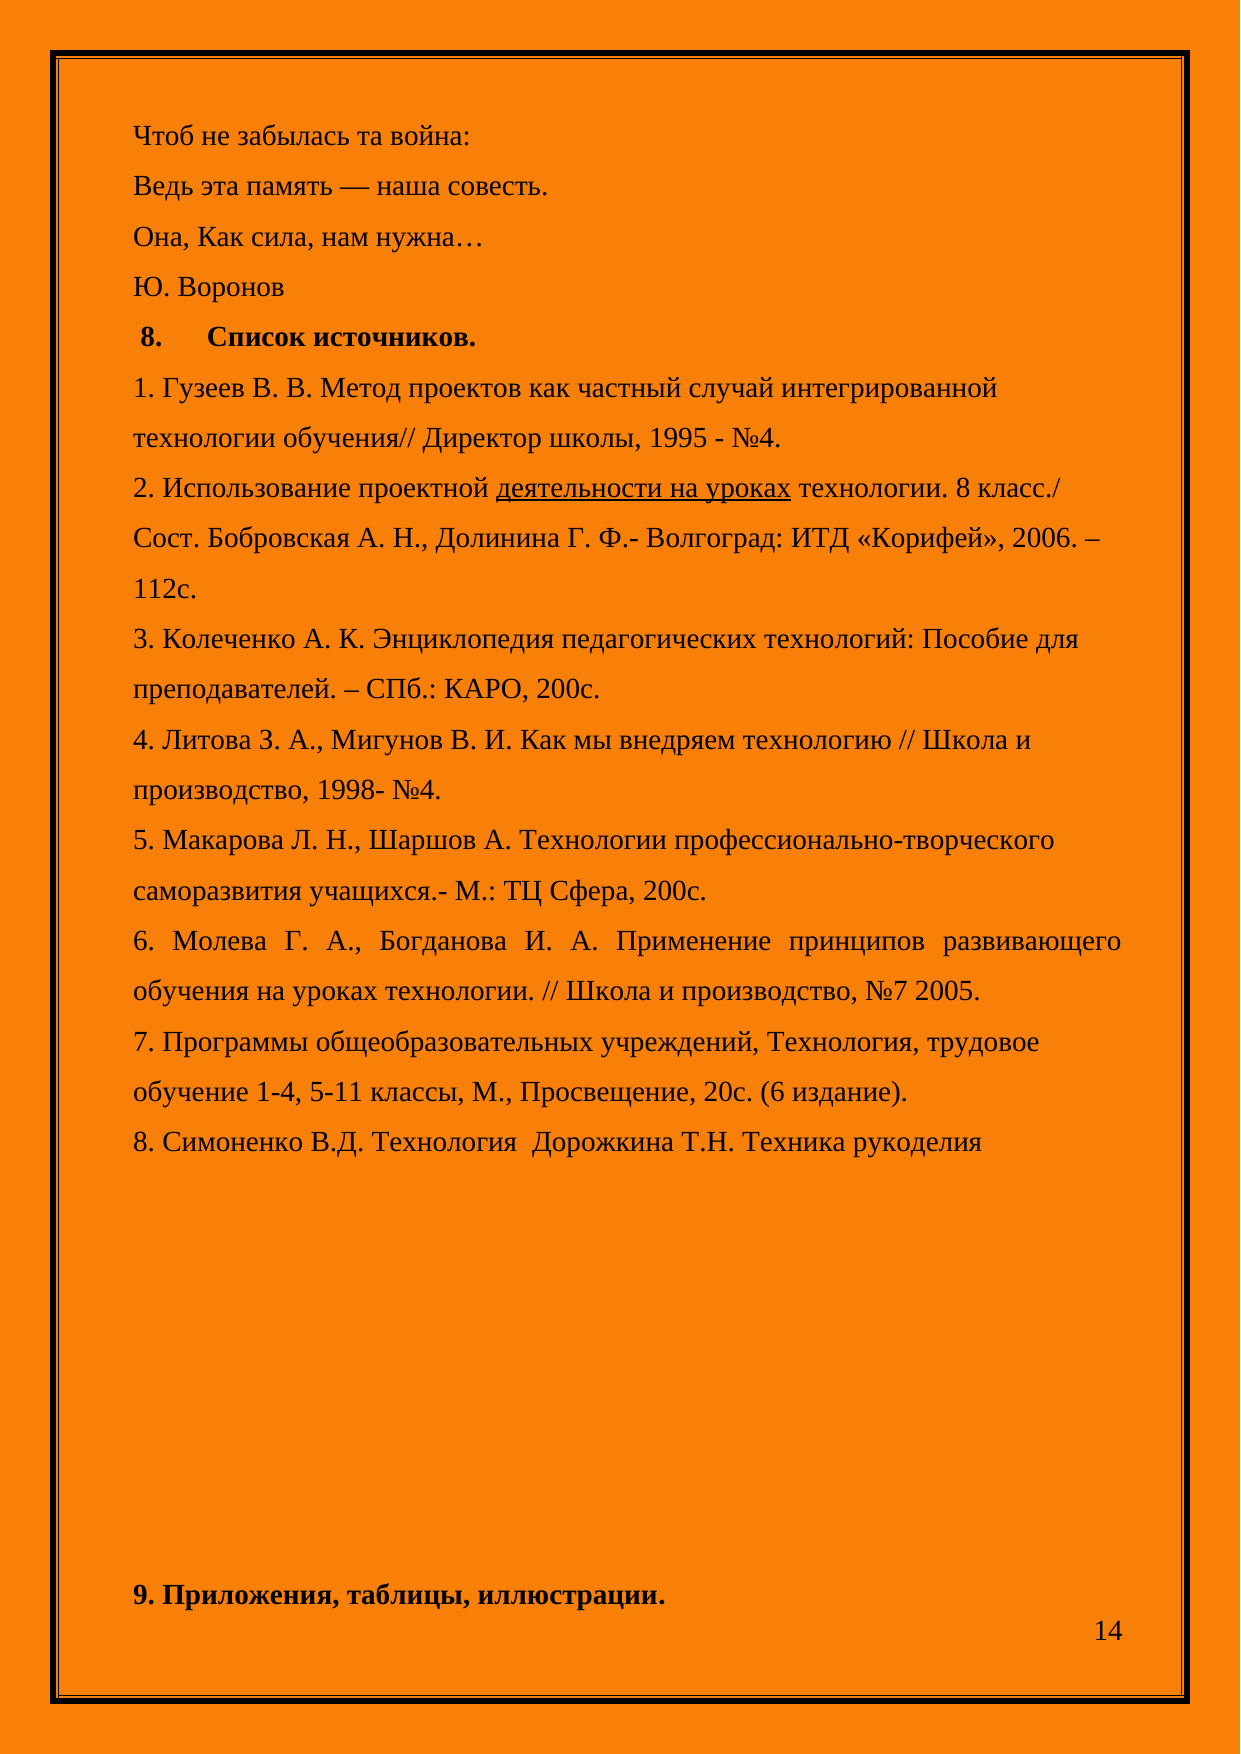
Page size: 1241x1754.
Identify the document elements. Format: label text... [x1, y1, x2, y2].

text Ю. Воронов [133, 269, 1122, 303]
text Чтоб не забылась та война: [133, 118, 1122, 152]
text Ведь эта память — наша совесть. [133, 168, 1122, 202]
text Она, Как сила, нам нужна… [133, 219, 1122, 252]
text 2. Использование проектной деятельности на уроках технологии. 8 класс./ Сост. Бобровская А. Н., Долинина Г. Ф.- Волгоград: ИТД «Корифей», 2006. – 112с. [133, 470, 1122, 604]
text 4. Литова З. А., Мигунов В. И. Как мы внедряем технологию // Школа и производство, 1998- №4. [133, 722, 1122, 806]
text 5. Макарова Л. Н., Шаршов А. Технологии профессионально-творческого саморазвития учащихся.- М.: ТЦ Сфера, 200с. [133, 822, 1122, 906]
text 7. Программы общеобразовательных учреждений, Технология, трудовое обучение 1-4, 5-11 классы, М., Просвещение, 20с. (6 издание). [133, 1024, 1122, 1108]
text 8. Симоненко В.Д. Технология Дорожкина Т.Н. Техника рукоделия [133, 1124, 1122, 1208]
text 8. Список источников. [133, 319, 1122, 353]
text 3. Колеченко А. К. Энциклопедия педагогических технологий: Пособие для преподавателей. – СПб.: КАРО, 200с. [133, 621, 1122, 705]
text 6. Молева Г. А., Богданова И. А. Применение принципов развивающего обучения на уроках технологии. // Школа и производство, №7 2005. [133, 923, 1122, 1007]
text 1. Гузеев В. В. Метод проектов как частный случай интегрированной технологии обучения// Директор школы, 1995 - №4. [133, 370, 1122, 453]
text 9. Приложения, таблицы, иллюстрации. [133, 1577, 1122, 1611]
